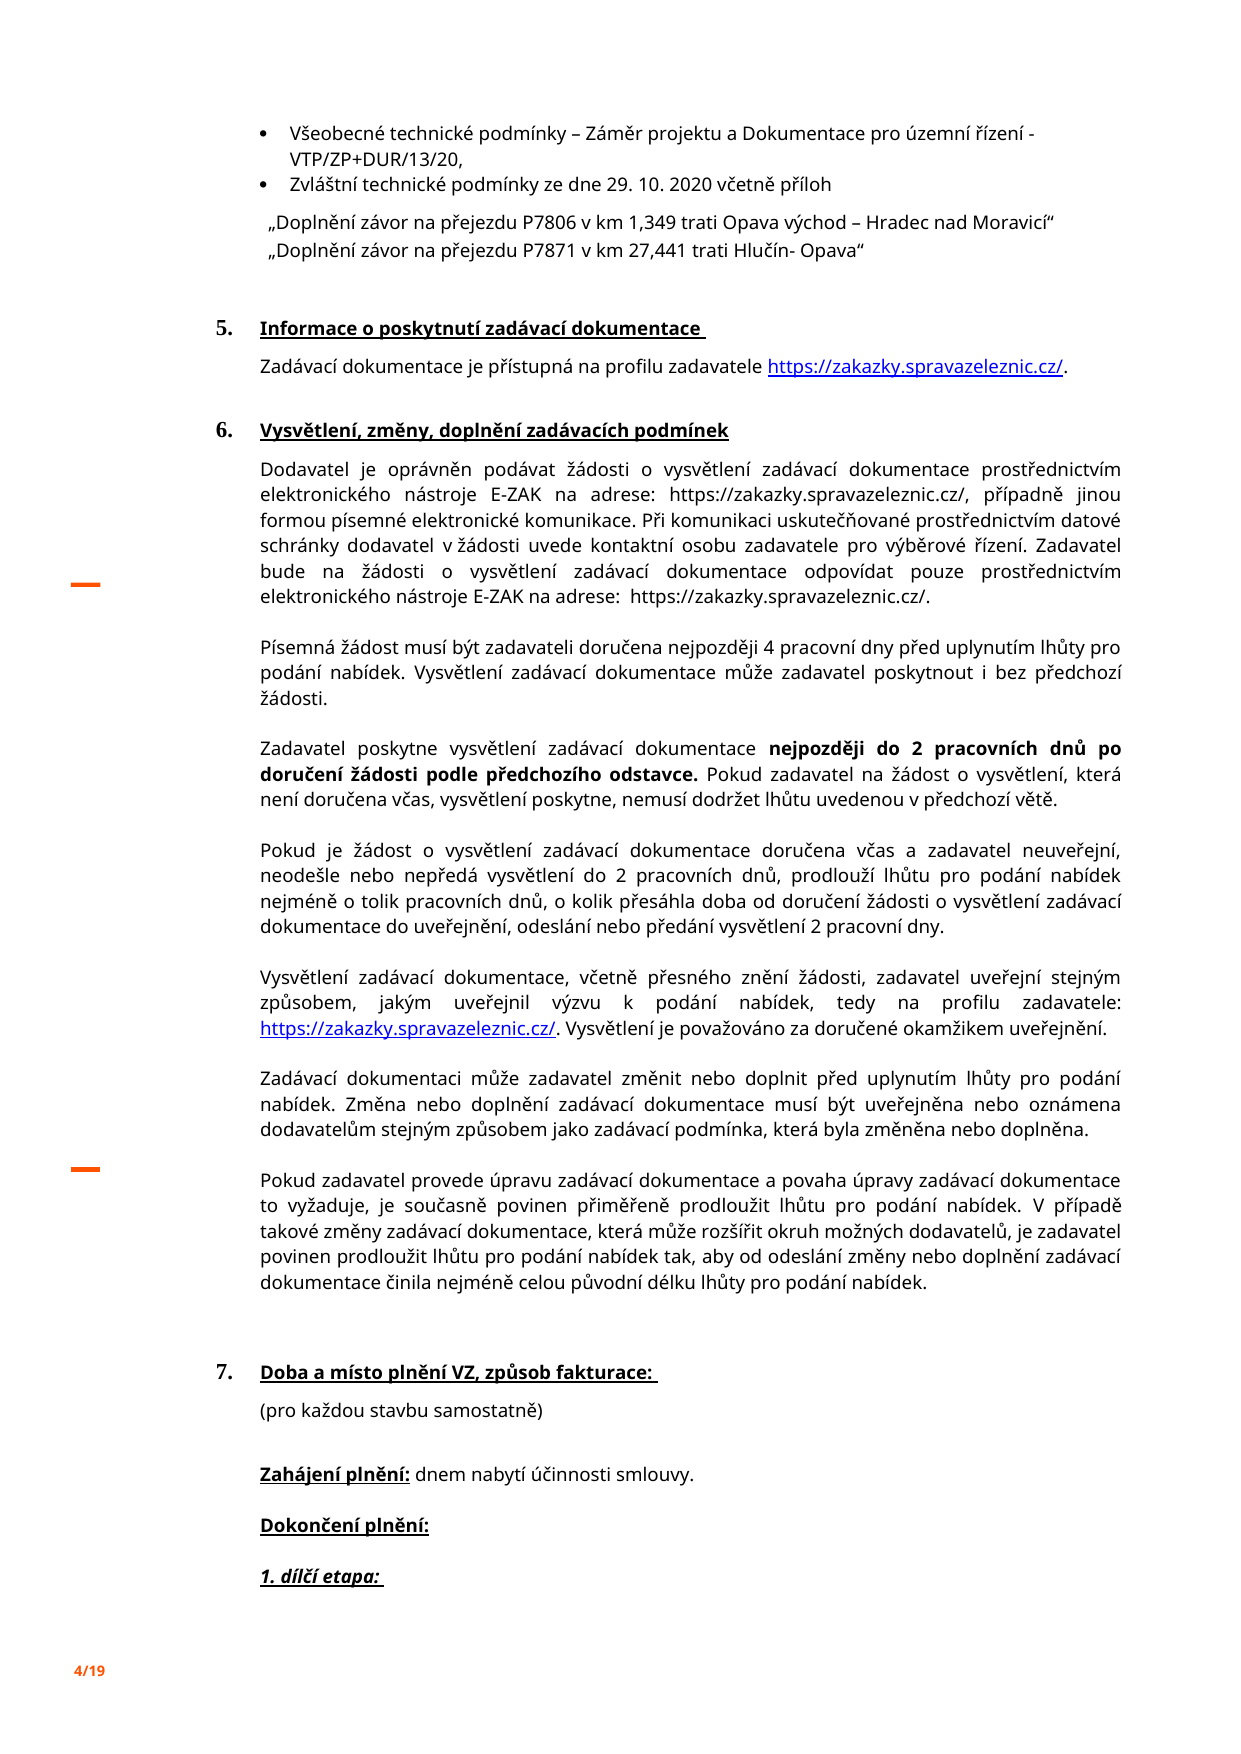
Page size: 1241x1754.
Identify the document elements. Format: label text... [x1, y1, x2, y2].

text Zadavatel poskytne vysvětlení zadávací dokumentace nejpozději do 2 pracovních dnů po doručení žádosti podle předchozího odstavce. Pokud zadavatel na žádost o vysvětlení, která není doručena včas, vysvětlení poskytne, nemusí dodržet lhůtu uvedenou v předchozí větě. [260, 736, 1122, 812]
text Dokončení plnění: [260, 1512, 1122, 1538]
list „Doplnění závor na přejezdu P7871 v km 27,441 trati Hlučín- Opava“ [268, 238, 1122, 263]
text Zadávací dokumentaci může zadavatel změnit nebo doplnit před uplynutím lhůty pro podání nabídek. Změna nebo doplnění zadávací dokumentace musí být uveřejněna nebo oznámena dodavatelům stejným způsobem jako zadávací podmínka, která byla změněna nebo doplněna. [260, 1066, 1122, 1142]
list Doba a místo plnění VZ, způsob fakturace: [216, 1358, 1122, 1385]
list Zvláštní technické podmínky ze dne 29. 10. 2020 včetně příloh [260, 172, 1122, 197]
text Zadávací dokumentace je přístupná na profilu zadavatele https://zakazky.spravazeleznic.cz/. [260, 353, 1122, 379]
list Všeobecné technické podmínky – Záměr projektu a Dokumentace pro územní řízení - VTP/ZP+DUR/13/20, [260, 121, 1122, 172]
list „Doplnění závor na přejezdu P7806 v km 1,349 trati Opava východ – Hradec nad Moravicí“ [268, 210, 1122, 235]
text Vysvětlení zadávací dokumentace, včetně přesného znění žádosti, zadavatel uveřejní stejným způsobem, jakým uveřejnil výzvu k podání nabídek, tedy na profilu zadavatele: https://zakazky.spravazeleznic.cz/. Vysvětlení je považováno za doručené okamžikem uveřejnění. [260, 964, 1122, 1041]
text Dodavatel je oprávněn podávat žádosti o vysvětlení zadávací dokumentace prostřednictvím elektronického nástroje E-ZAK na adrese: https://zakazky.spravazeleznic.cz/, případně jinou formou písemné elektronické komunikace. Při komunikaci uskutečňované prostřednictvím datové schránky dodavatel v žádosti uvede kontaktní osobu zadavatele pro výběrové řízení. Zadavatel bude na žádosti o vysvětlení zadávací dokumentace odpovídat pouze prostřednictvím elektronického nástroje E-ZAK na adrese: https://zakazky.spravazeleznic.cz/. [260, 456, 1122, 609]
text Zahájení plnění: dnem nabytí účinnosti smlouvy. [260, 1461, 1122, 1487]
list Informace o poskytnutí zadávací dokumentace [216, 314, 1122, 341]
text (pro každou stavbu samostatně) [260, 1398, 1122, 1423]
text Pokud zadavatel provede úpravu zadávací dokumentace a povaha úpravy zadávací dokumentace to vyžaduje, je současně povinen přiměřeně prodloužit lhůtu pro podání nabídek. V případě takové změny zadávací dokumentace, která může rozšířit okruh možných dodavatelů, je zadavatel povinen prodloužit lhůtu pro podání nabídek tak, aby od odeslání změny nebo doplnění zadávací dokumentace činila nejméně celou původní délku lhůty pro podání nabídek. [260, 1167, 1122, 1295]
list Vysvětlení, změny, doplnění zadávacích podmínek [216, 417, 1122, 443]
text Pokud je žádost o vysvětlení zadávací dokumentace doručena včas a zadavatel neuveřejní, neodešle nebo nepředá vysvětlení do 2 pracovních dnů, prodlouží lhůtu pro podání nabídek nejméně o tolik pracovních dnů, o kolik přesáhla doba od doručení žádosti o vysvětlení zadávací dokumentace do uveřejnění, odeslání nebo předání vysvětlení 2 pracovní dny. [260, 837, 1122, 939]
text Písemná žádost musí být zadavateli doručena nejpozději 4 pracovní dny před uplynutím lhůty pro podání nabídek. Vysvětlení zadávací dokumentace může zadavatel poskytnout i bez předchozí žádosti. [260, 634, 1122, 711]
text 1. dílčí etapa: [216, 1563, 1122, 1589]
